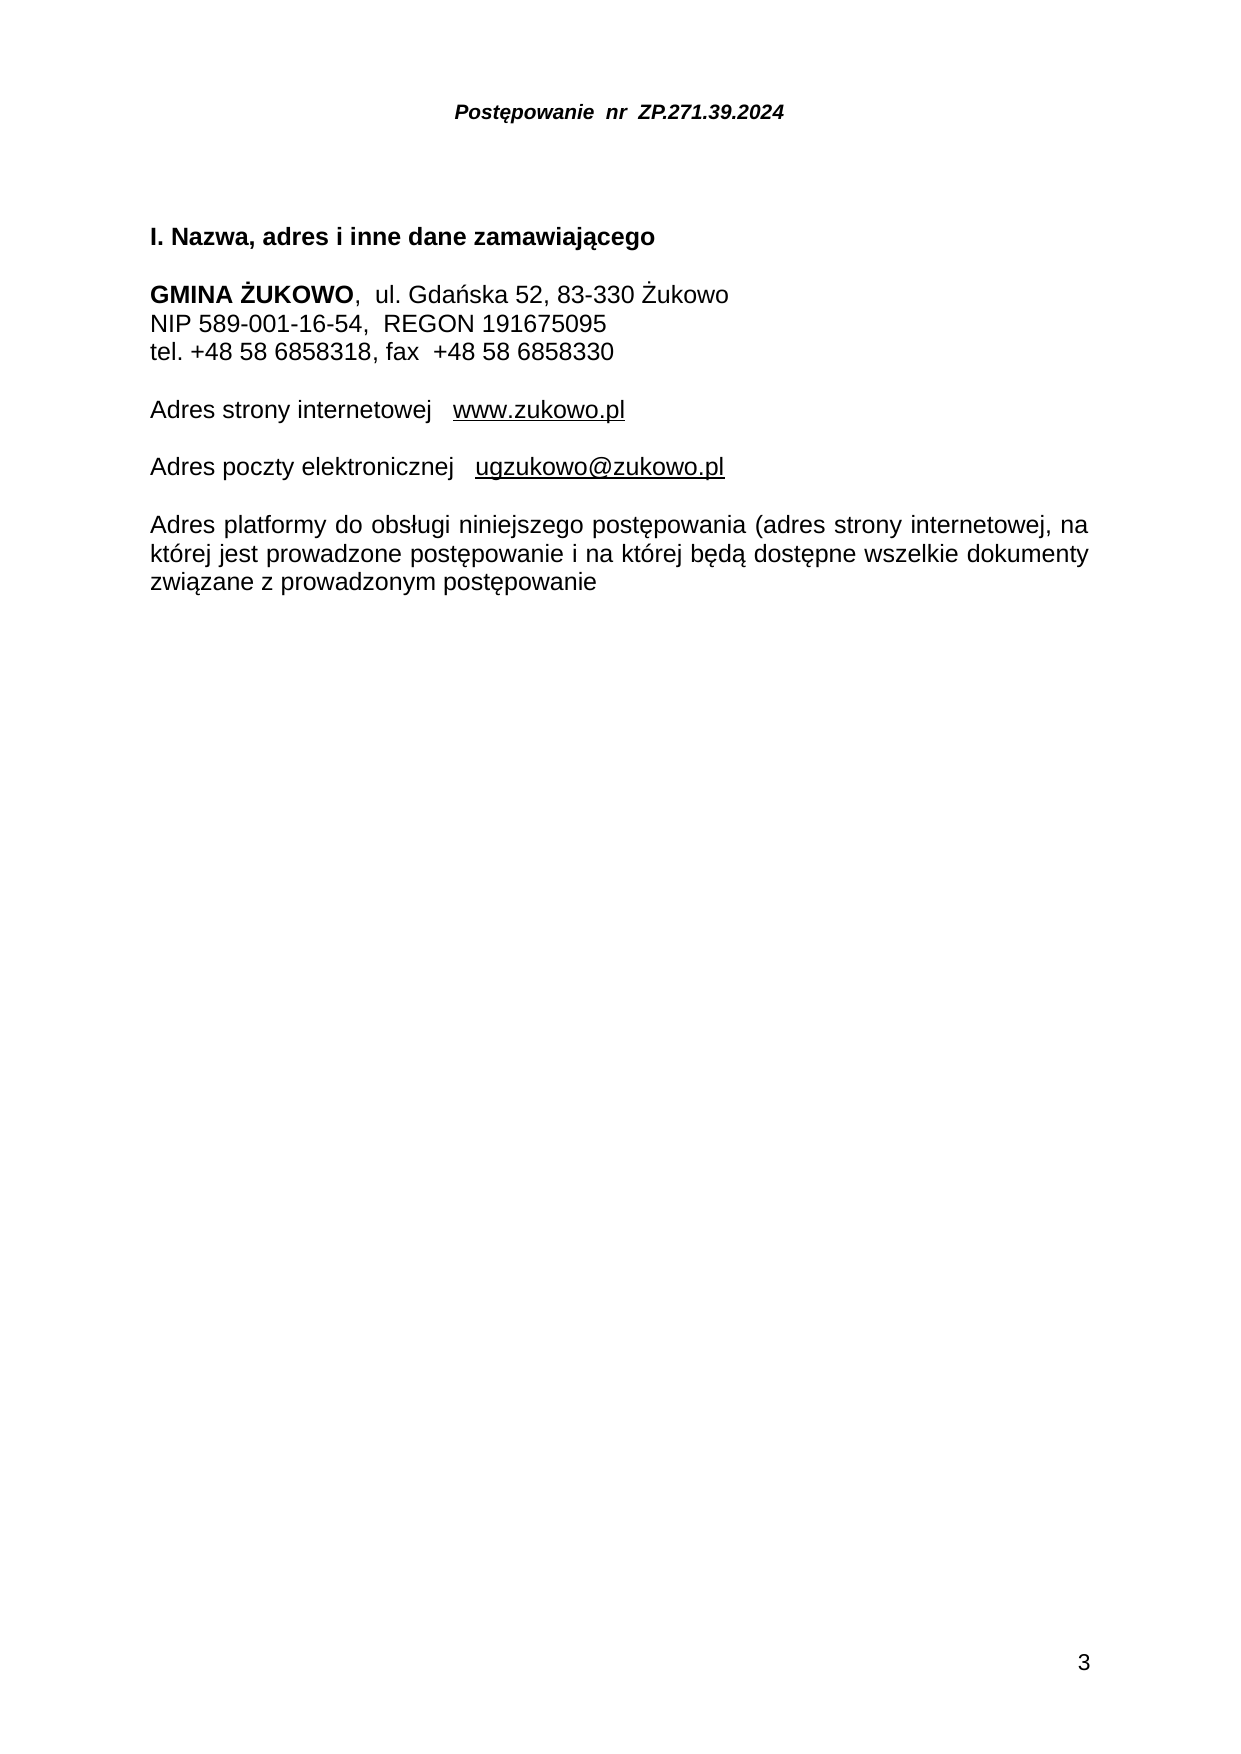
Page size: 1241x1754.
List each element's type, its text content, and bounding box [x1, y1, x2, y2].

text Adres poczty elektronicznej ugzukowo@zukowo.pl [150, 452, 1090, 481]
text GMINA ŻUKOWO, ul. Gdańska 52, 83-330 Żukowo [150, 280, 1090, 308]
text Adres strony internetowej www.zukowo.pl [150, 395, 1090, 423]
subtitle I. Nazwa, adres i inne dane zamawiającego [150, 222, 1090, 251]
text NIP 589-001-16-54, REGON 191675095 [150, 308, 1090, 337]
text Adres platformy do obsługi niniejszego postępowania (adres strony internetowej, na której jest prowadzone postępowanie i na której będą dostępne wszelkie dokumenty związane z prowadzonym postępowanie [150, 510, 1090, 596]
text tel. +48 58 6858318, fax +48 58 6858330 [150, 337, 1090, 366]
